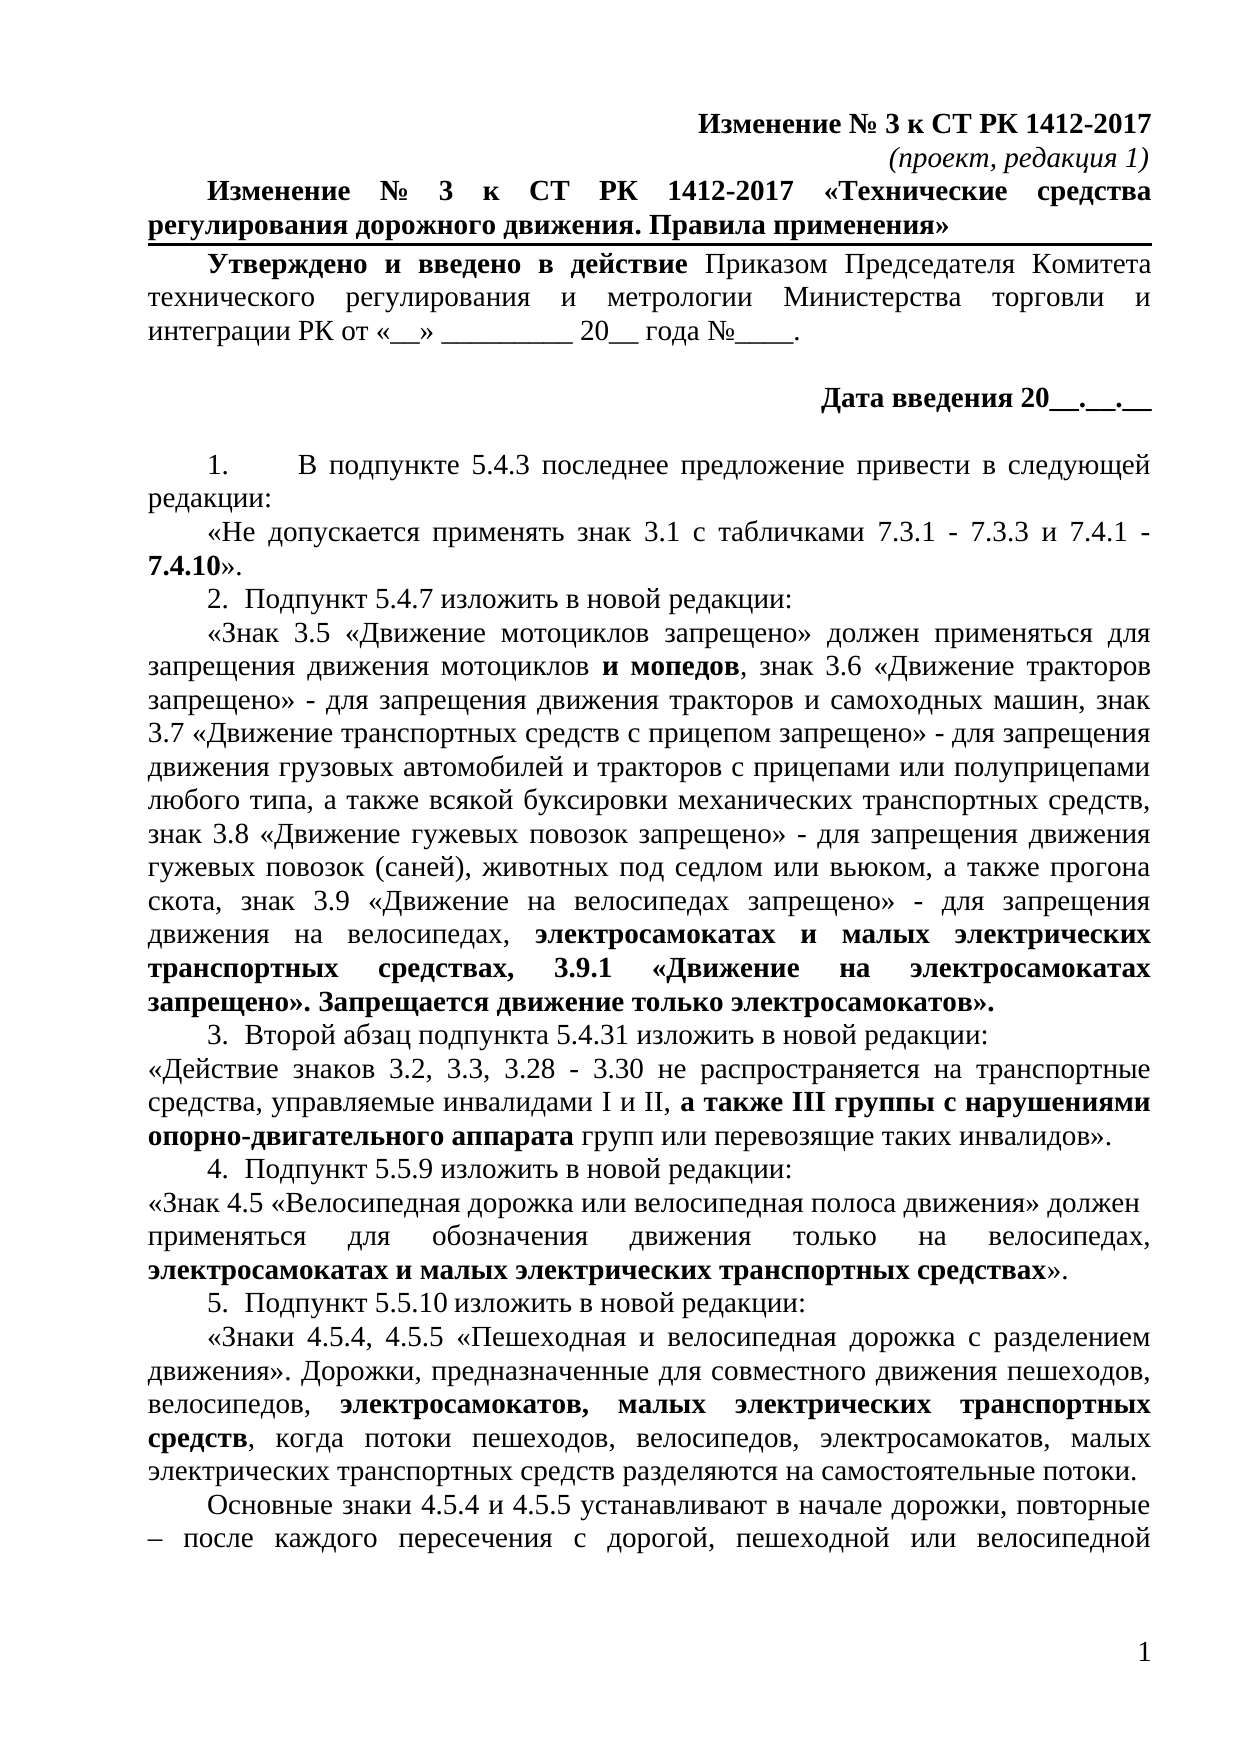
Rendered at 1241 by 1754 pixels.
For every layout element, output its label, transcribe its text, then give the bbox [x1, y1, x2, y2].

text «Знаки 4.5.4, 4.5.5 «Пешеходная и велосипедная дорожка с разделением движения». Дорожки, предназначенные для совместного движения пешеходов, велосипедов, электросамокатов, малых электрических транспортных средств, когда потоки пешеходов, велосипедов, электросамокатов, малых электрических транспортных средств разделяются на самостоятельные потоки. [148, 1319, 1152, 1487]
text «Не допускается применять знак 3.1 с табличками 7.3.1 - 7.3.3 и 7.4.1 - 7.4.10». [148, 514, 1152, 581]
text «Действие знаков 3.2, 3.3, 3.28 - 3.30 не распространяется на транспортные средства, управляемые инвалидами I и II, а также III группы с нарушениями опорно-двигательного аппарата групп или перевозящие таких инвалидов». [148, 1051, 1152, 1151]
text «Знак 4.5 «Велосипедная дорожка или велосипедная полоса движения» должен [148, 1185, 1152, 1218]
list Второй абзац подпункта 5.4.31 изложить в новой редакции: [207, 1017, 1152, 1051]
text Изменение № 3 к СТ РК 1412-2017 «Технические средства регулирования дорожного движения. Правила применения» [148, 173, 1152, 243]
list В подпункте 5.4.3 последнее предложение привести в следующей редакции: [148, 447, 1152, 514]
text применяться для обозначения движения только на велосипедах, электросамокатах и малых электрических транспортных средствах». [148, 1218, 1152, 1286]
text Утверждено и введено в действие Приказом Председателя Комитета технического регулирования и метрологии Министерства торговли и интеграции РК от «__» _________ 20__ года №____. [148, 246, 1152, 346]
list Подпункт 5.4.7 изложить в новой редакции: [207, 581, 1152, 615]
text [148, 1487, 1152, 1554]
text Дата введения 20__.__.__ [148, 380, 1152, 413]
list Подпункт 5.5.10 изложить в новой редакции: [207, 1286, 1152, 1319]
list Подпункт 5.5.9 изложить в новой редакции: [207, 1151, 1152, 1185]
text «Знак 3.5 «Движение мотоциклов запрещено» должен применяться для запрещения движения мотоциклов и мопедов, знак 3.6 «Движение тракторов запрещено» - для запрещения движения тракторов и самоходных машин, знак 3.7 «Движение транспортных средств с прицепом запрещено» - для запрещения движения грузовых автомобилей и тракторов с прицепами или полуприцепами любого типа, а также всякой буксировки механических транспортных средств, знак 3.8 «Движение гужевых повозок запрещено» - для запрещения движения гужевых повозок (саней), животных под седлом или вьюком, а также прогона скота, знак 3.9 «Движение на велосипедах запрещено» - для запрещения движения на велосипедах, электросамокатах и малых электрических транспортных средствах, 3.9.1 «Движение на электросамокатах запрещено». Запрещается движение только электросамокатов». [148, 615, 1152, 1017]
